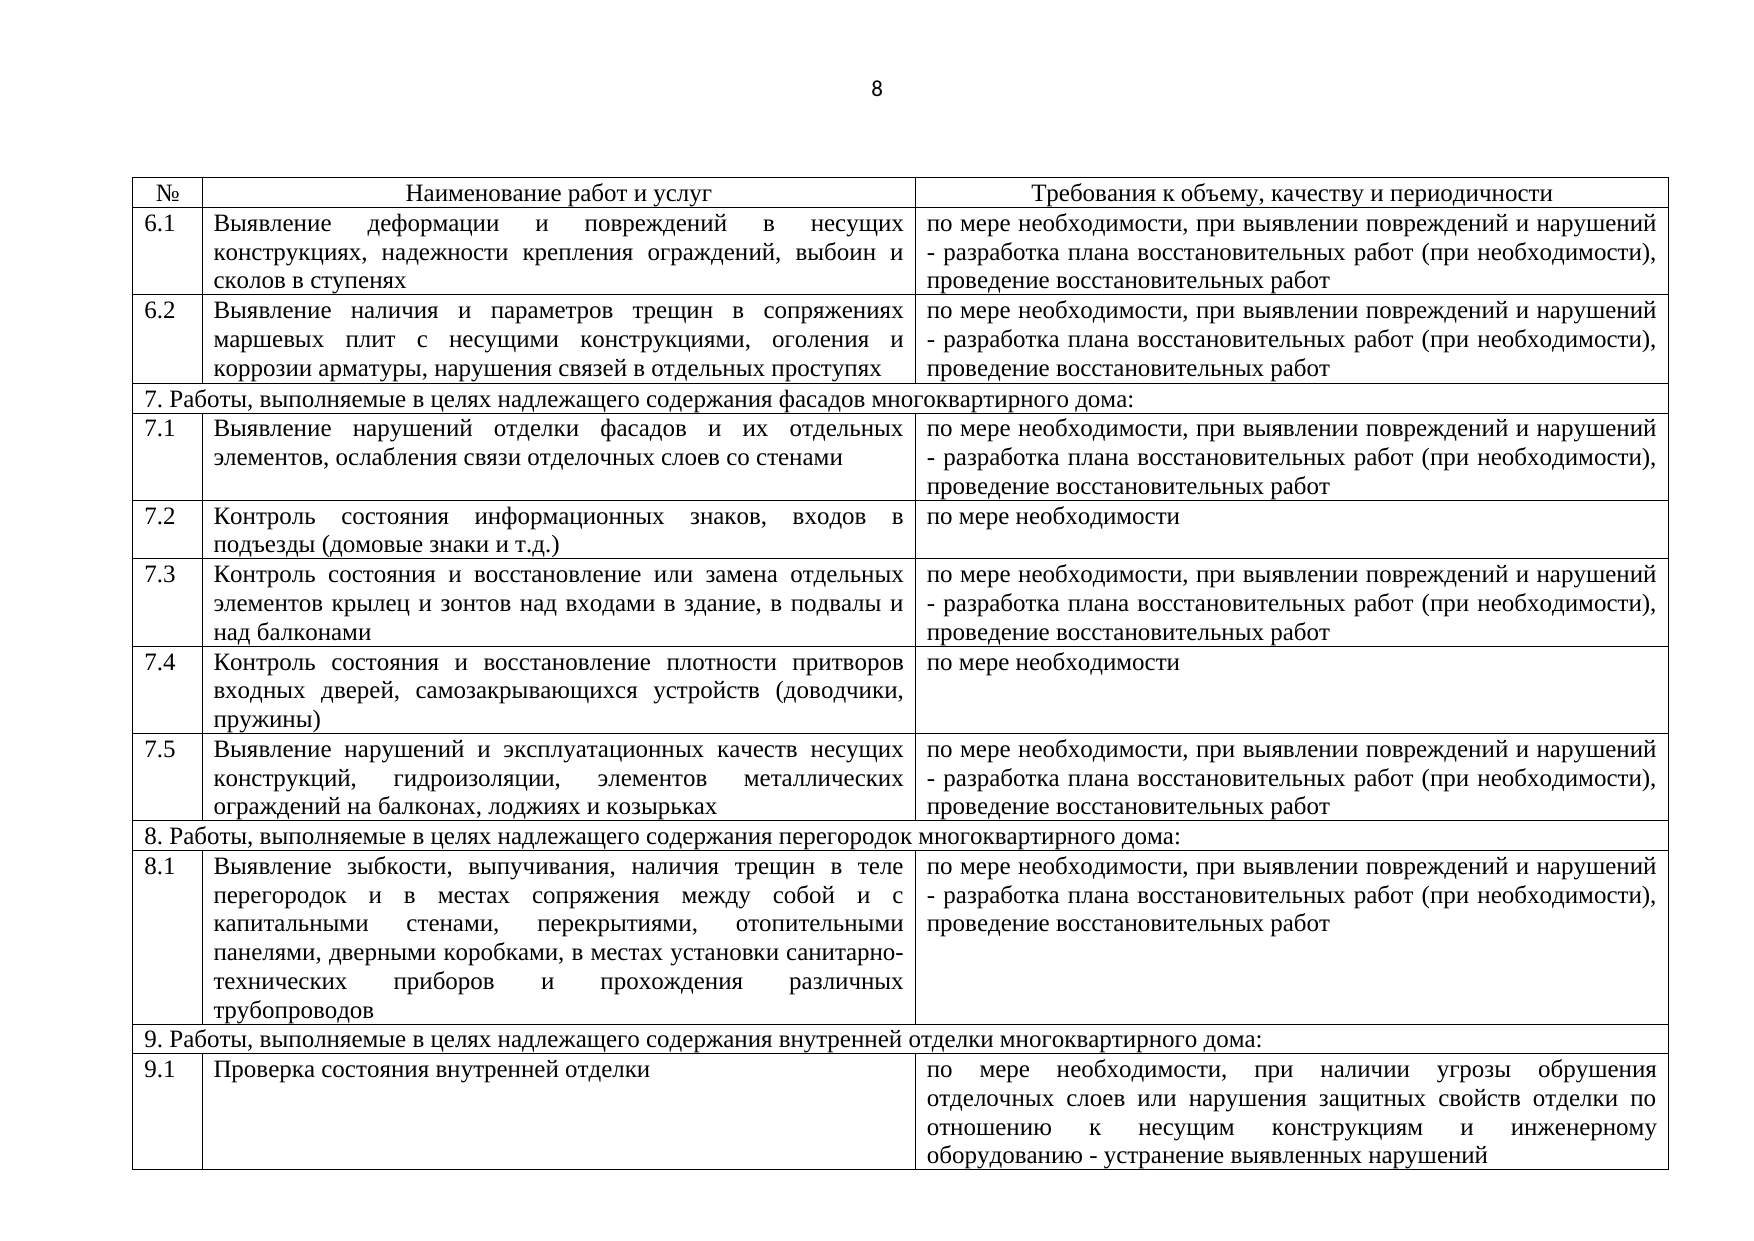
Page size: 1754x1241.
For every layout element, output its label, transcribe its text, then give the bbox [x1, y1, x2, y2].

table_cell 8.1 [133, 851, 202, 1023]
table_header № [133, 178, 202, 207]
table_cell Контроль состояния и восстановление плотности притворов входных дверей, самозакрывающихся устройств (доводчики, пружины) [203, 647, 915, 733]
table_header Наименование работ и услуг [203, 178, 915, 207]
table_cell по мере необходимости, при выявлении повреждений и нарушений - разработка плана восстановительных работ (при необходимости), проведение восстановительных работ [916, 414, 1668, 500]
table_cell 6.1 [133, 208, 202, 294]
table_cell Выявление нарушений и эксплуатационных качеств несущих конструкций, гидроизоляции, элементов металлических ограждений на балконах, лоджиях и козырьках [203, 734, 915, 820]
table_cell по мере необходимости, при выявлении повреждений и нарушений - разработка плана восстановительных работ (при необходимости), проведение восстановительных работ [916, 208, 1668, 294]
table_cell по мере необходимости, при выявлении повреждений и нарушений - разработка плана восстановительных работ (при необходимости), проведение восстановительных работ [916, 295, 1668, 383]
table_cell Выявление зыбкости, выпучивания, наличия трещин в теле перегородок и в местах сопряжения между собой и с капитальными стенами, перекрытиями, отопительными панелями, дверными коробками, в местах установки санитарно-технических приборов и прохождения различных трубопроводов [203, 851, 915, 1023]
table_cell по мере необходимости, при выявлении повреждений и нарушений - разработка плана восстановительных работ (при необходимости), проведение восстановительных работ [916, 559, 1668, 646]
table_cell Выявление нарушений отделки фасадов и их отдельных элементов, ослабления связи отделочных слоев со стенами [203, 414, 915, 500]
table_cell по мере необходимости, при наличии угрозы обрушения отделочных слоев или нарушения защитных свойств отделки по отношению к несущим конструкциям и инженерному оборудованию - устранение выявленных нарушений [916, 1054, 1668, 1169]
table_cell 7.3 [133, 559, 202, 646]
table_cell Выявление наличия и параметров трещин в сопряжениях маршевых плит с несущими конструкциями, оголения и коррозии арматуры, нарушения связей в отдельных проступях [203, 295, 915, 383]
table_cell по мере необходимости, при выявлении повреждений и нарушений - разработка плана восстановительных работ (при необходимости), проведение восстановительных работ [916, 734, 1668, 820]
table_cell 7.4 [133, 647, 202, 733]
table_cell 7.1 [133, 414, 202, 500]
table_cell по мере необходимости, при выявлении повреждений и нарушений - разработка плана восстановительных работ (при необходимости), проведение восстановительных работ [916, 851, 1668, 1023]
table_cell Проверка состояния внутренней отделки [203, 1054, 915, 1169]
table_cell по мере необходимости [916, 501, 1668, 558]
table_cell 6.2 [133, 295, 202, 383]
table_cell 8. Работы, выполняемые в целях надлежащего содержания перегородок многоквартирного дома: [133, 821, 1668, 850]
table_cell 9. Работы, выполняемые в целях надлежащего содержания внутренней отделки многоквартирного дома: [133, 1025, 1668, 1053]
table_cell 7.5 [133, 734, 202, 820]
table_cell по мере необходимости [916, 647, 1668, 733]
table_cell Выявление деформации и повреждений в несущих конструкциях, надежности крепления ограждений, выбоин и сколов в ступенях [203, 208, 915, 294]
table_header Требования к объему, качеству и периодичности [916, 178, 1668, 207]
table_cell 7.2 [133, 501, 202, 558]
table_cell Контроль состояния и восстановление или замена отдельных элементов крылец и зонтов над входами в здание, в подвалы и над балконами [203, 559, 915, 646]
table_cell 7. Работы, выполняемые в целях надлежащего содержания фасадов многоквартирного дома: [133, 384, 1668, 412]
table_cell 9.1 [133, 1054, 202, 1169]
table_cell Контроль состояния информационных знаков, входов в подъезды (домовые знаки и т.д.) [203, 501, 915, 558]
